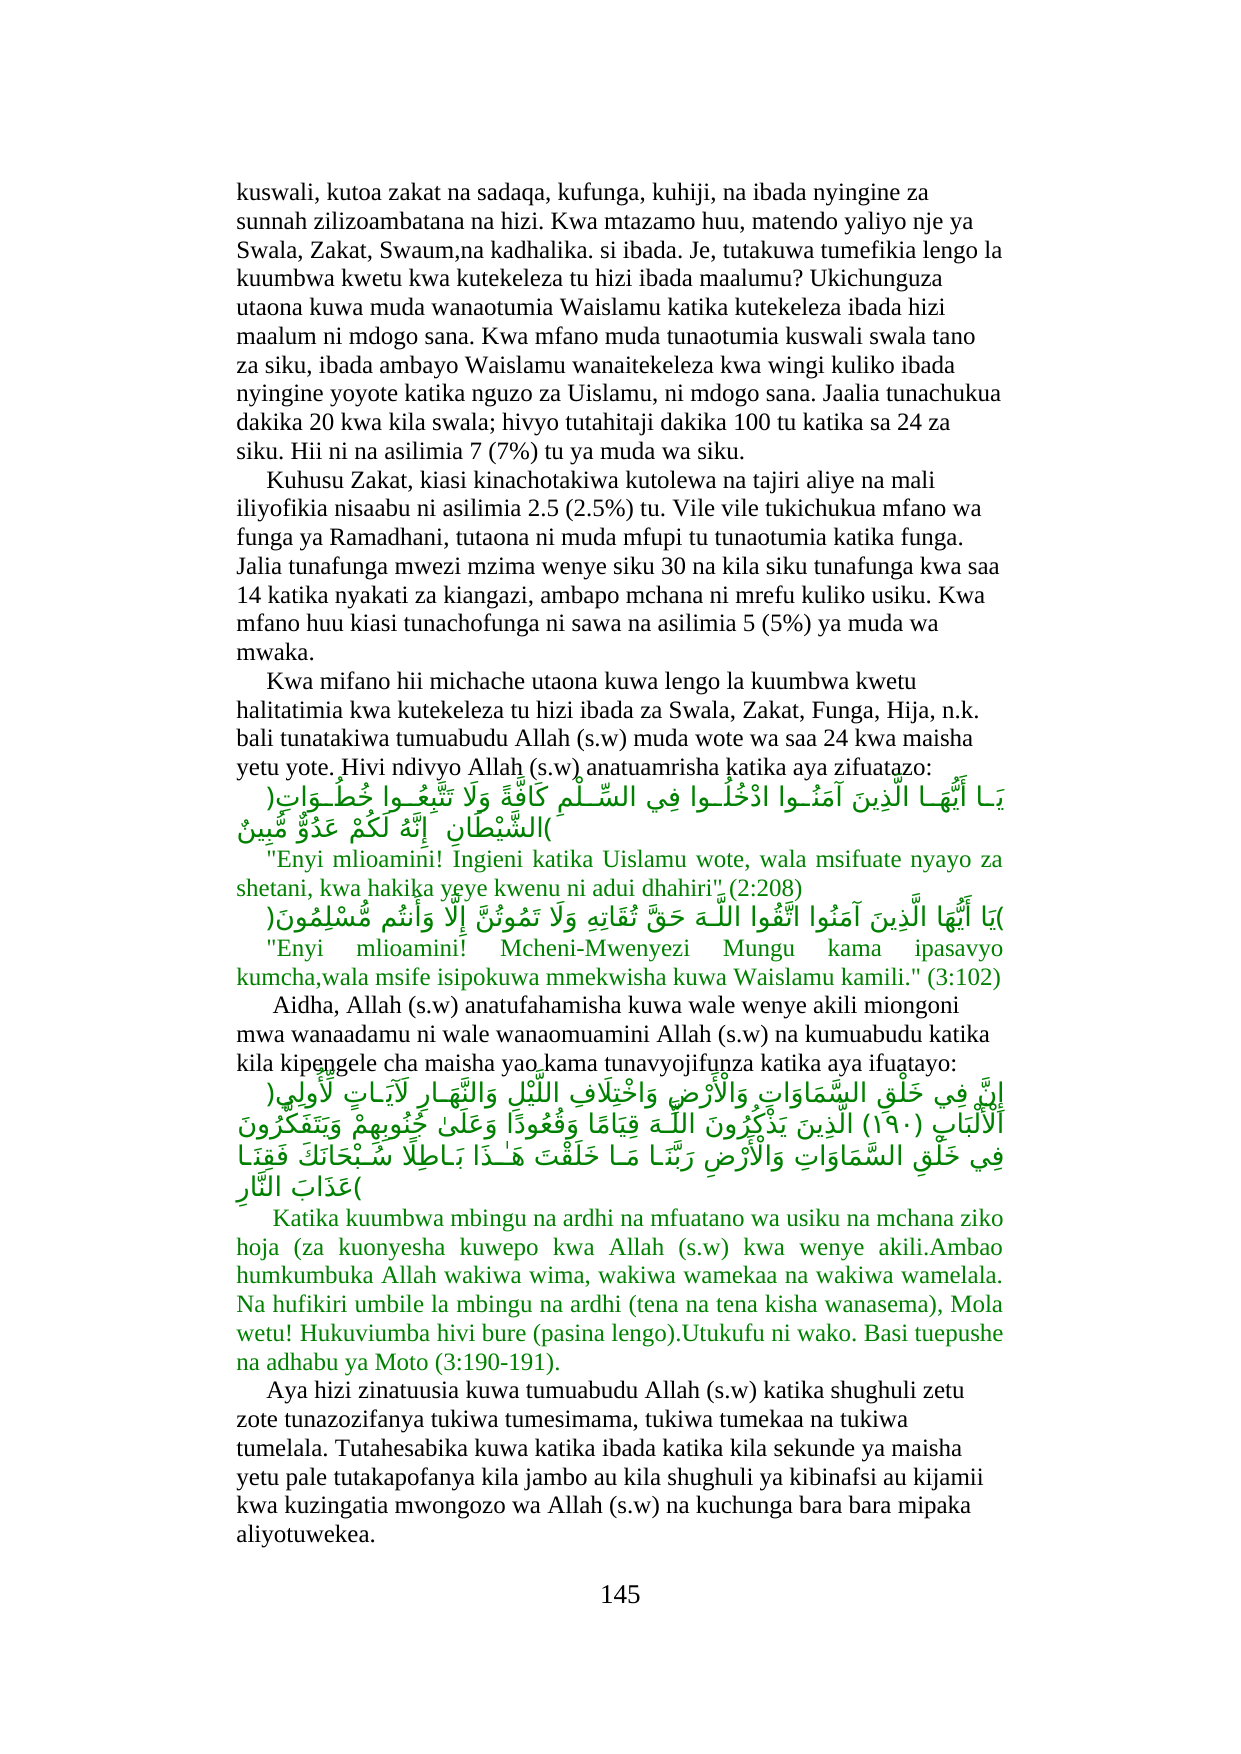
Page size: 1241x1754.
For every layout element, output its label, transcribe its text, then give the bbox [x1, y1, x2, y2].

text ﴿يَا أَيُّهَا الَّذِينَ آمَنُوا اتَّقُوا اللَّـهَ حَقَّ تُقَاتِهِ وَلَا تَمُوتُنَّ إِلَّا وَأَنتُم مُّسْلِمُونَ﴾ [236, 902, 1004, 933]
text Kuhusu Zakat, kiasi kinachotakiwa kutolewa na tajiri aliye na mali iliyofikia nisaabu ni asilimia 2.5 (2.5%) tu. Vile vile tukichukua mfano wa funga ya Ramadhani, tutaona ni muda mfupi tu tunaotumia katika funga. Jalia tunafunga mwezi mzima wenye siku 30 na kila siku tunafunga kwa saa 14 katika nyakati za kiangazi, ambapo mchana ni mrefu kuliko usiku. Kwa mfano huu kiasi tunachofunga ni sawa na asilimia 5 (5%) ya muda wa mwaka. [236, 465, 1004, 666]
text Aya hizi zinatuusia kuwa tumuabudu Allah (s.w) katika shughuli zetu zote tunazozifanya tukiwa tumesimama, tukiwa tumekaa na tukiwa tumelala. Tutahesabika kuwa katika ibada katika kila sekunde ya maisha yetu pale tutakapofanya kila jambo au kila shughuli ya kibinafsi au kijamii kwa kuzingatia mwongozo wa Allah (s.w) na kuchunga bara bara mipaka aliyotuwekea. [236, 1376, 1004, 1548]
text Aidha, Allah (s.w) anatufahamisha kuwa wale wenye akili miongoni mwa wanaadamu ni wale wanaomuamini Allah (s.w) na kumuabudu katika kila kipengele cha maisha yao kama tunavyojifunza katika aya ifuatayo: [236, 991, 1004, 1077]
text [236, 177, 1004, 465]
text "Enyi mlioamini! Ingieni katika Uislamu wote, wala msifuate nyayo za shetani, kwa hakika yeye kwenu ni adui dhahiri" (2:208) [236, 844, 1004, 902]
text ﴿إِنَّ فِي خَلْقِ السَّمَاوَاتِ وَالْأَرْضِ وَاخْتِلَافِ اللَّيْلِ وَالنَّهَارِ لَآيَاتٍ لِّأُولِي الْأَلْبَابِ ﴿١٩٠﴾ الَّذِينَ يَذْكُرُونَ اللَّـهَ قِيَامًا وَقُعُودًا وَعَلَىٰ جُنُوبِهِمْ وَيَتَفَكَّرُونَ فِي خَلْقِ السَّمَاوَاتِ وَالْأَرْضِ رَبَّنَا مَا خَلَقْتَ هَـٰذَا بَاطِلًا سُبْحَانَكَ فَقِنَا عَذَابَ النَّارِ﴾ [236, 1077, 1004, 1203]
text Kwa mifano hii michache utaona kuwa lengo la kuumbwa kwetu halitatimia kwa kutekeleza tu hizi ibada za Swala, Zakat, Funga, Hija, n.k. bali tunatakiwa tumuabudu Allah (s.w) muda wote wa saa 24 kwa maisha yetu yote. Hivi ndivyo Allah (s.w) anatuamrisha katika aya zifuatazo: [236, 666, 1004, 781]
text ﴿يَا أَيُّهَا الَّذِينَ آمَنُوا ادْخُلُوا فِي السِّلْمِ كَافَّةً وَلَا تَتَّبِعُوا خُطُوَاتِ الشَّيْطَانِ إِنَّهُ لَكُمْ عَدُوٌّ مُّبِينٌ﴾ [236, 781, 1004, 844]
text "Enyi mlioamini! Mcheni-Mwenyezi Mungu kama ipasavyo kumcha,wala msife isipokuwa mmekwisha kuwa Waislamu kamili." (3:102) [236, 933, 1004, 991]
text Katika kuumbwa mbingu na ardhi na mfuatano wa usiku na mchana ziko hoja (za kuonyesha kuwepo kwa Allah (s.w) kwa wenye akili.Ambao humkumbuka Allah wakiwa wima, wakiwa wamekaa na wakiwa wamelala. Na hufikiri umbile la mbingu na ardhi (tena na tena kisha wanasema), Mola wetu! Hukuviumba hivi bure (pasina lengo).Utukufu ni wako. Basi tuepushe na adhabu ya Moto (3:190-191). [236, 1203, 1004, 1376]
